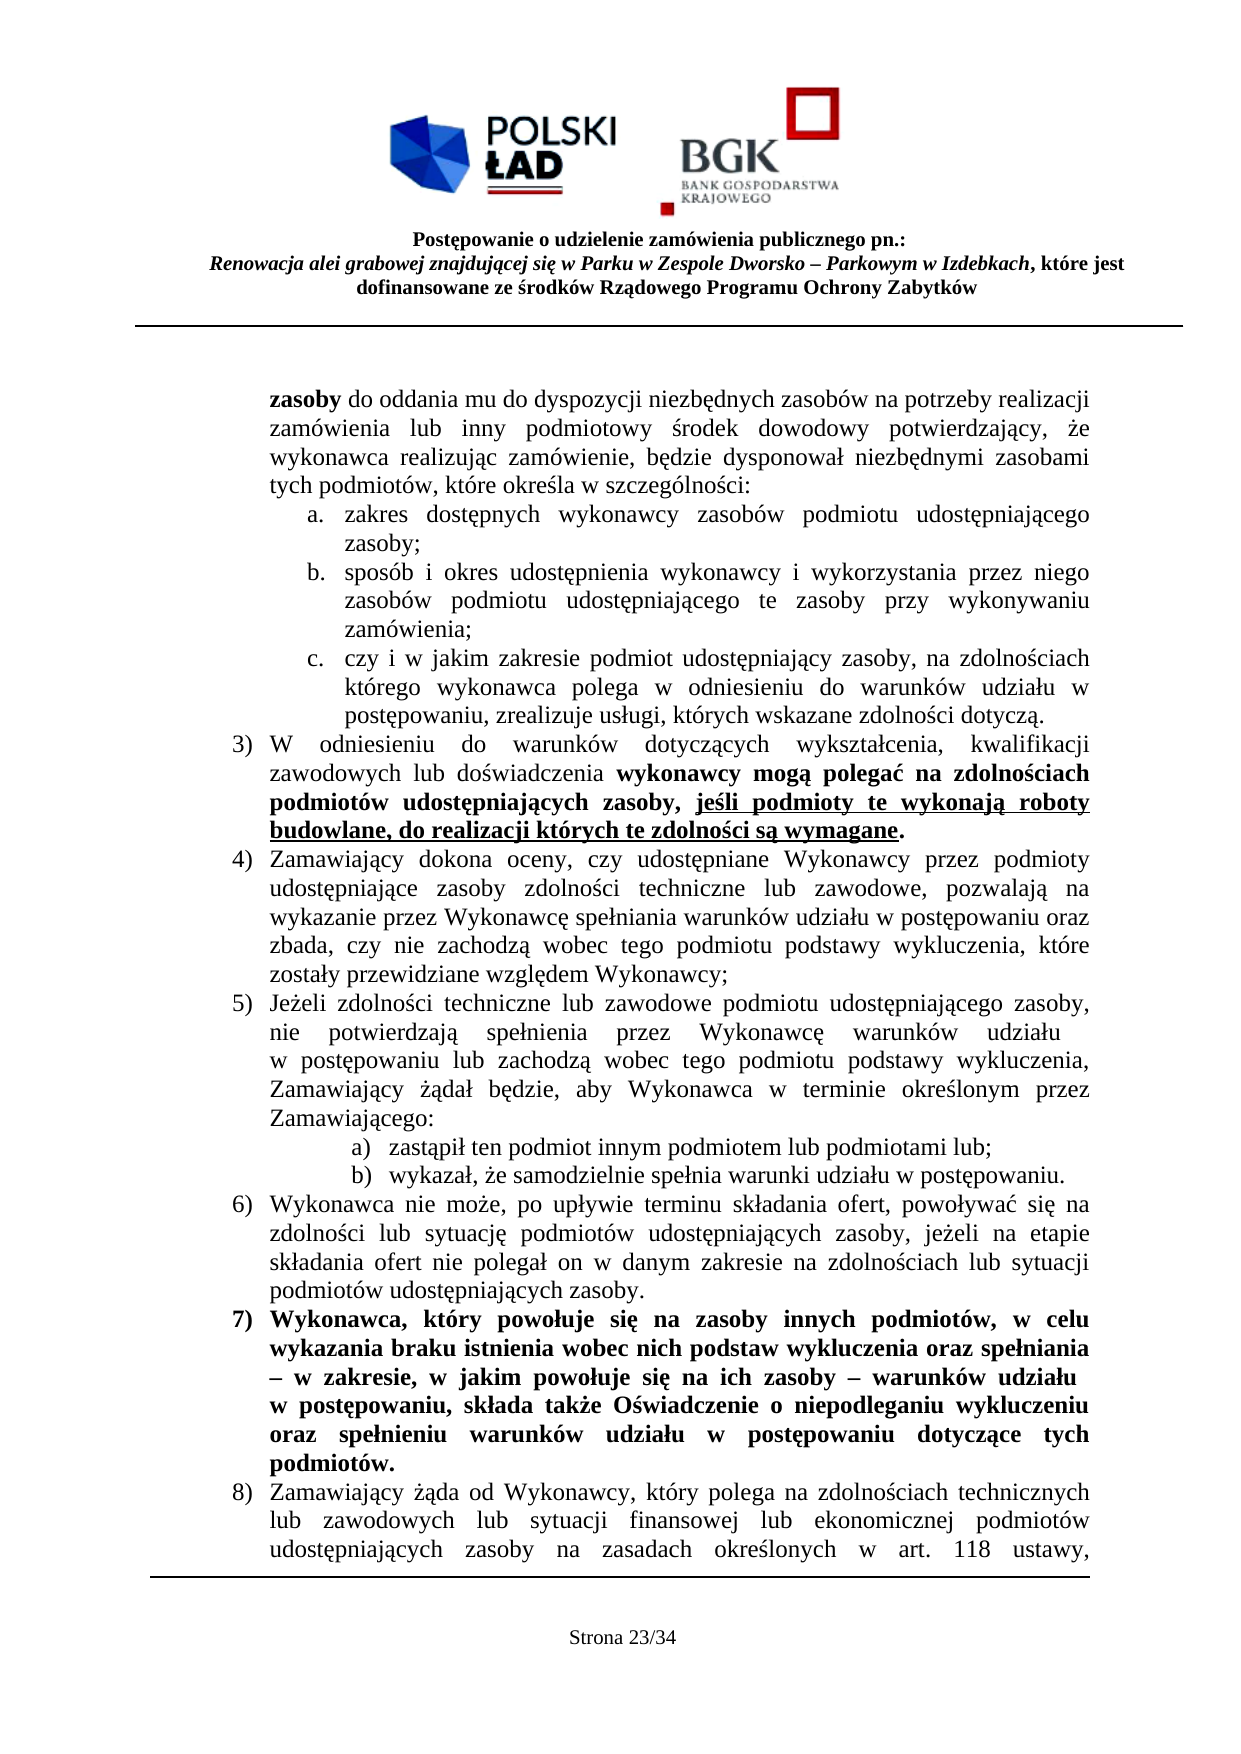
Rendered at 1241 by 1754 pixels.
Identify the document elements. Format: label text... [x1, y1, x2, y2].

list zakres dostępnych wykonawcy zasobów podmiotu udostępniającego zasoby; [307, 499, 1090, 557]
list sposób i okres udostępnienia wykonawcy i wykorzystania przez niego zasobów podmiotu udostępniającego te zasoby przy wykonywaniu zamówienia; [307, 557, 1090, 643]
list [232, 384, 1090, 499]
list wykazał, że samodzielnie spełnia warunki udziału w postępowaniu. [351, 1160, 1090, 1189]
list Zamawiający dokona oceny, czy udostępniane Wykonawcy przez podmioty udostępniające zasoby zdolności techniczne lub zawodowe, pozwalają na wykazanie przez Wykonawcę spełniania warunków udziału w postępowaniu oraz zbada, czy nie zachodzą wobec tego podmiotu podstawy wykluczenia, które zostały przewidziane względem Wykonawcy; [232, 844, 1090, 988]
list Wykonawca, który powołuje się na zasoby innych podmiotów, w celu wykazania braku istnienia wobec nich podstaw wykluczenia oraz spełniania – w zakresie, w jakim powołuje się na ich zasoby – warunków udziału w postępowaniu, składa także Oświadczenie o niepodleganiu wykluczeniu oraz spełnieniu warunków udziału w postępowaniu dotyczące tych podmiotów. [232, 1304, 1090, 1477]
list czy i w jakim zakresie podmiot udostępniający zasoby, na zdolnościach którego wykonawca polega w odniesieniu do warunków udziału w postępowaniu, zrealizuje usługi, których wskazane zdolności dotyczą. [307, 643, 1090, 729]
list zastąpił ten podmiot innym podmiotem lub podmiotami lub; [351, 1132, 1090, 1160]
list W odniesieniu do warunków dotyczących wykształcenia, kwalifikacji zawodowych lub doświadczenia wykonawcy mogą polegać na zdolnościach podmiotów udostępniających zasoby, jeśli podmioty te wykonają roboty budowlane, do realizacji których te zdolności są wymagane. [232, 729, 1090, 844]
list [232, 1477, 1090, 1563]
list Wykonawca nie może, po upływie terminu składania ofert, powoływać się na zdolności lub sytuację podmiotów udostępniających zasoby, jeżeli na etapie składania ofert nie polegał on w danym zakresie na zdolnościach lub sytuacji podmiotów udostępniających zasoby. [232, 1189, 1090, 1304]
list Jeżeli zdolności techniczne lub zawodowe podmiotu udostępniającego zasoby, nie potwierdzają spełnienia przez Wykonawcę warunków udziału w postępowaniu lub zachodzą wobec tego podmiotu podstawy wykluczenia, Zamawiający żądał będzie, aby Wykonawca w terminie określonym przez Zamawiającego: [232, 988, 1090, 1132]
